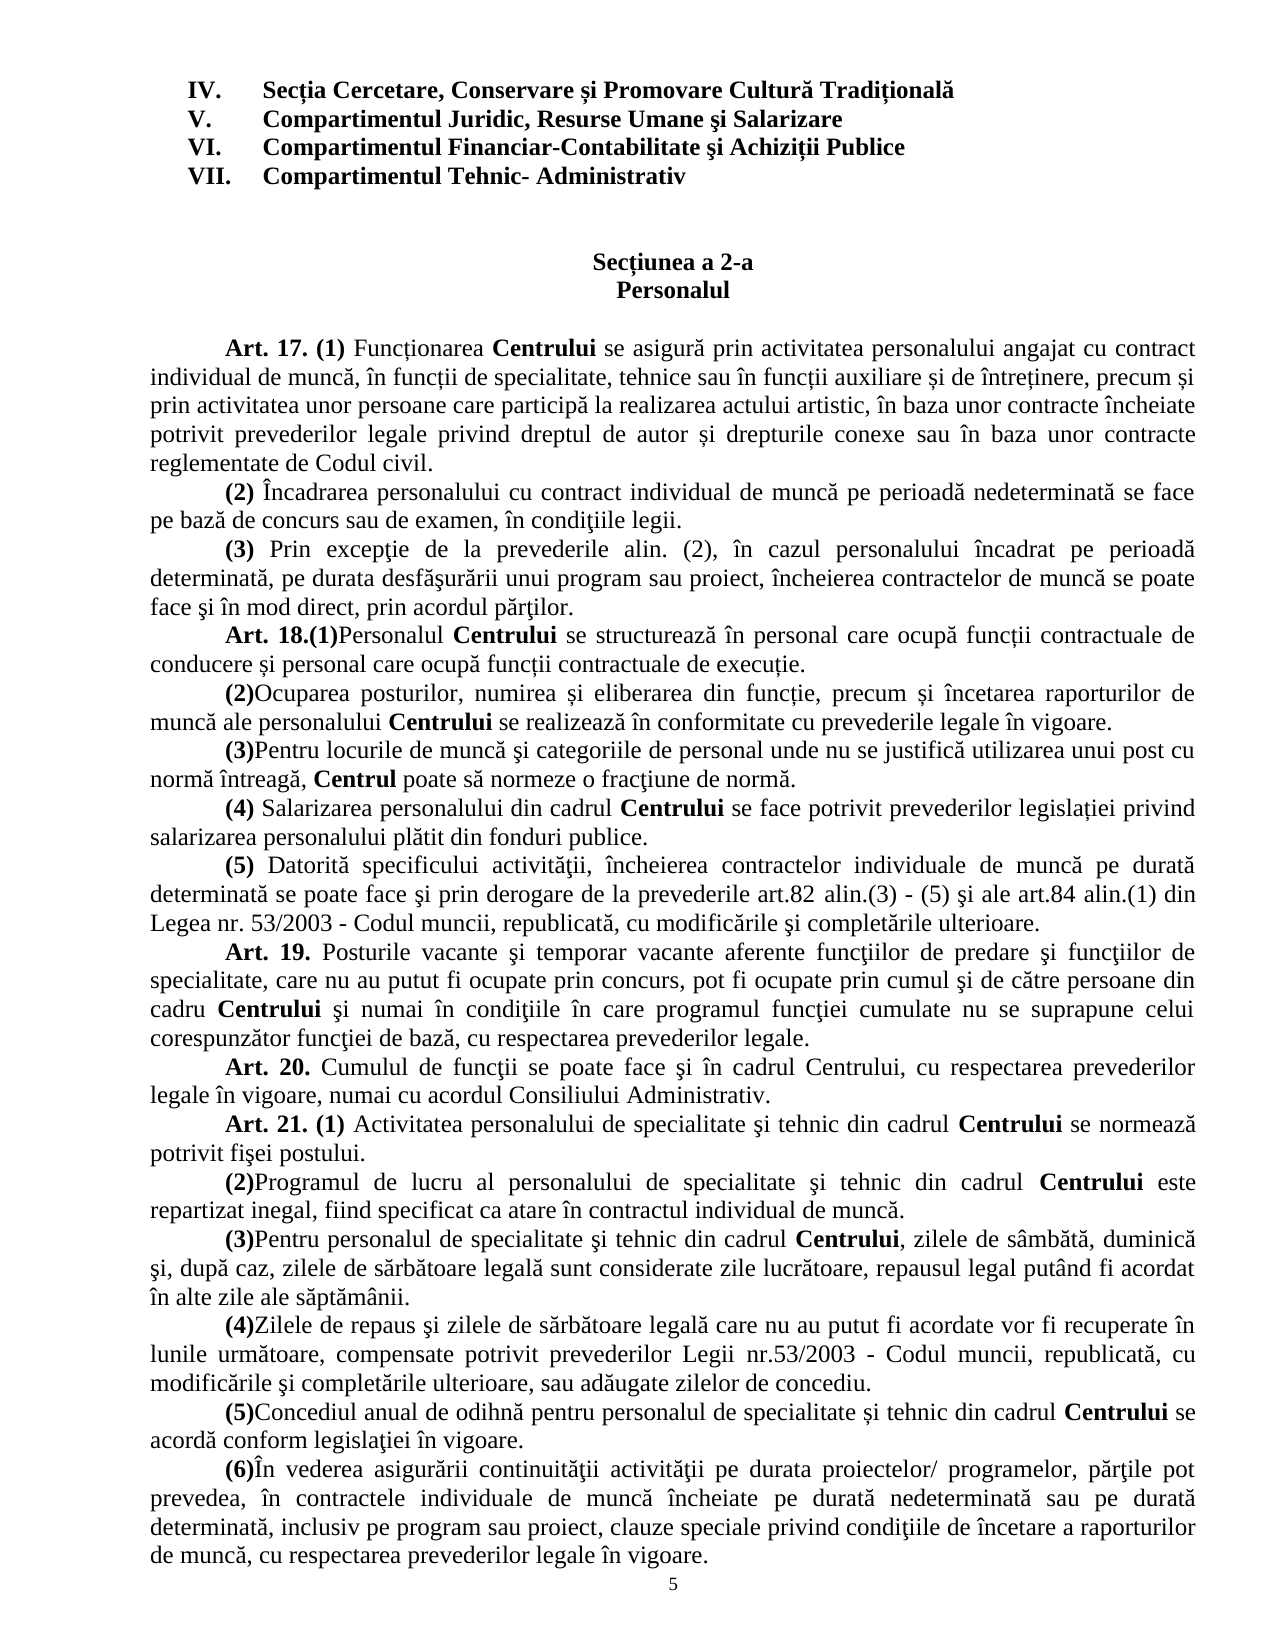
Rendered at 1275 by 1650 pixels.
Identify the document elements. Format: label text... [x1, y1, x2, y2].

text Art. 18.(1)Personalul Centrului se structurează în personal care ocupă funcții contractuale de conducere și personal care ocupă funcții contractuale de execuție. [150, 621, 1196, 678]
text (4)Zilele de repaus şi zilele de sărbătoare legală care nu au putut fi acordate vor fi recuperate în lunile următoare, compensate potrivit prevederilor Legii nr.53/2003 - Codul muncii, republicată, cu modificările şi completările ulterioare, sau adăugate zilelor de concediu. [150, 1311, 1196, 1397]
text (3) Prin excepţie de la prevederile alin. (2), în cazul personalului încadrat pe perioadă determinată, pe durata desfăşurării unui program sau proiect, încheierea contractelor de muncă se poate face şi în mod direct, prin acordul părţilor. [150, 534, 1196, 621]
list Compartimentul Financiar-Contabilitate şi Achiziții Publice [187, 132, 1196, 161]
text Personalul [150, 276, 1196, 304]
list Compartimentul Tehnic- Administrativ [187, 161, 1196, 190]
text (3)Pentru locurile de muncă şi categoriile de personal unde nu se justifică utilizarea unui post cu normă întreagă, Centrul poate să normeze o fracţiune de normă. [150, 736, 1196, 793]
text (6)În vederea asigurării continuităţii activităţii pe durata proiectelor/ programelor, părţile pot prevedea, în contractele individuale de muncă încheiate pe durată nedeterminată sau pe durată determinată, inclusiv pe program sau proiect, clauze speciale privind condiţiile de încetare a raporturilor de muncă, cu respectarea prevederilor legale în vigoare. [150, 1454, 1196, 1569]
list Secția Cercetare, Conservare și Promovare Cultură Tradițională [187, 75, 1196, 104]
text (3)Pentru personalul de specialitate şi tehnic din cadrul Centrului, zilele de sâmbătă, duminică şi, după caz, zilele de sărbătoare legală sunt considerate zile lucrătoare, repausul legal putând fi acordat în alte zile ale săptămânii. [150, 1224, 1196, 1311]
list Compartimentul Juridic, Resurse Umane şi Salarizare [187, 104, 1196, 132]
text Art. 19. Posturile vacante şi temporar vacante aferente funcţiilor de predare şi funcţiilor de specialitate, care nu au putut fi ocupate prin concurs, pot fi ocupate prin cumul şi de către persoane din cadru Centrului şi numai în condiţiile în care programul funcţiei cumulate nu se suprapune celui corespunzător funcţiei de bază, cu respectarea prevederilor legale. [150, 937, 1196, 1052]
text (2)Programul de lucru al personalului de specialitate şi tehnic din cadrul Centrului este repartizat inegal, fiind specificat ca atare în contractul individual de muncă. [150, 1167, 1196, 1224]
text Art. 17. (1) Funcționarea Centrului se asigură prin activitatea personalului angajat cu contract individual de muncă, în funcții de specialitate, tehnice sau în funcții auxiliare și de întreținere, precum și prin activitatea unor persoane care participă la realizarea actului artistic, în baza unor contracte încheiate potrivit prevederilor legale privind dreptul de autor și drepturile conexe sau în baza unor contracte reglementate de Codul civil. [150, 333, 1196, 477]
text Art. 20. Cumulul de funcţii se poate face şi în cadrul Centrului, cu respectarea prevederilor legale în vigoare, numai cu acordul Consiliului Administrativ. [150, 1052, 1196, 1109]
text (5)Concediul anual de odihnă pentru personalul de specialitate și tehnic din cadrul Centrului se acordă conform legislaţiei în vigoare. [150, 1397, 1196, 1454]
text Secțiunea a 2-a [150, 247, 1196, 276]
text (2)Ocuparea posturilor, numirea și eliberarea din funcție, precum și încetarea raporturilor de muncă ale personalului Centrului se realizează în conformitate cu prevederile legale în vigoare. [150, 678, 1196, 736]
text (2) Încadrarea personalului cu contract individual de muncă pe perioadă nedeterminată se face pe bază de concurs sau de examen, în condiţiile legii. [150, 477, 1196, 534]
text (4) Salarizarea personalului din cadrul Centrului se face potrivit prevederilor legislației privind salarizarea personalului plătit din fonduri publice. [150, 793, 1196, 851]
text Art. 21. (1) Activitatea personalului de specialitate şi tehnic din cadrul Centrului se normează potrivit fişei postului. [150, 1109, 1196, 1167]
text (5) Datorită specificului activităţii, încheierea contractelor individuale de muncă pe durată determinată se poate face şi prin derogare de la prevederile art.82 alin.(3) - (5) şi ale art.84 alin.(1) din Legea nr. 53/2003 - Codul muncii, republicată, cu modificările şi completările ulterioare. [150, 851, 1196, 937]
